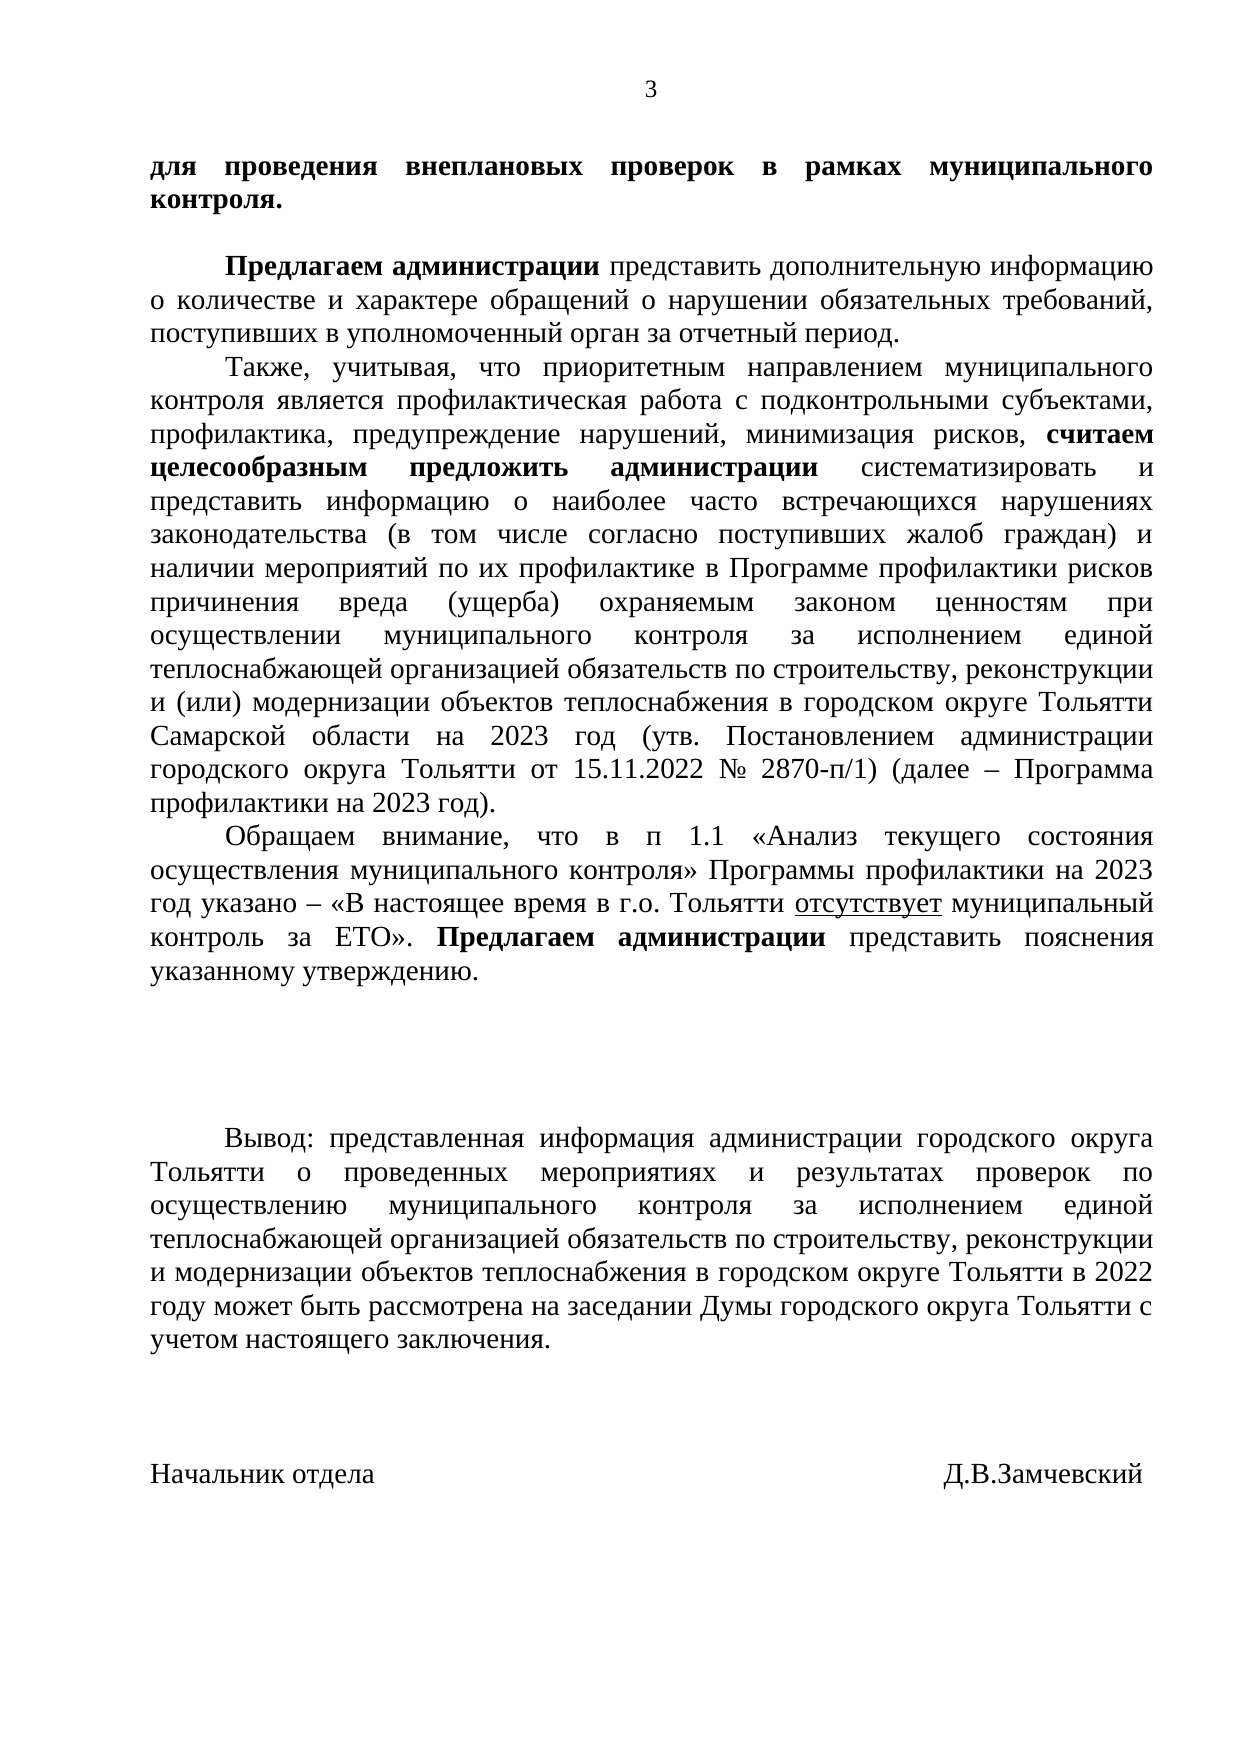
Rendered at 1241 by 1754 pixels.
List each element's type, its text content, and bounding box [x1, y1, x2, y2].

text Также, учитывая, что приоритетным направлением муниципального контроля является профилактическая работа с подконтрольными субъектами, профилактика, предупреждение нарушений, минимизация рисков, считаем целесообразным предложить администрации систематизировать и представить информацию о наиболее часто встречающихся нарушениях законодательства (в том числе согласно поступивших жалоб граждан) и наличии мероприятий по их профилактике в Программе профилактики рисков причинения вреда (ущерба) охраняемым законом ценностям при осуществлении муниципального контроля за исполнением единой теплоснабжающей организацией обязательств по строительству, реконструкции и (или) модернизации объектов теплоснабжения в городском округе Тольятти Самарской области на 2023 год (утв. Постановлением администрации городского округа Тольятти от 15.11.2022 № 2870-п/1) (далее – Программа профилактики на 2023 год). [150, 349, 1154, 818]
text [150, 148, 1154, 215]
text Предлагаем администрации представить дополнительную информацию о количестве и характере обращений о нарушении обязательных требований, поступивших в уполномоченный орган за отчетный период. [150, 248, 1154, 349]
text Обращаем внимание, что в п 1.1 «Анализ текущего состояния осуществления муниципального контроля» Программы профилактики на 2023 год указано – «В настоящее время в г.о. Тольятти отсутствует муниципальный контроль за ЕТО». Предлагаем администрации представить пояснения указанному утверждению. [150, 818, 1154, 986]
list Вывод: представленная информация администрации городского округа Тольятти о проведенных мероприятиях и результатах проверок по осуществлению муниципального контроля за исполнением единой теплоснабжающей организацией обязательств по строительству, реконструкции и модернизации объектов теплоснабжения в городском округе Тольятти в 2022 году может быть рассмотрена на заседании Думы городского округа Тольятти с учетом настоящего заключения. [150, 1120, 1154, 1355]
text Начальник отдела Д.В.Замчевский [150, 1456, 1154, 1489]
